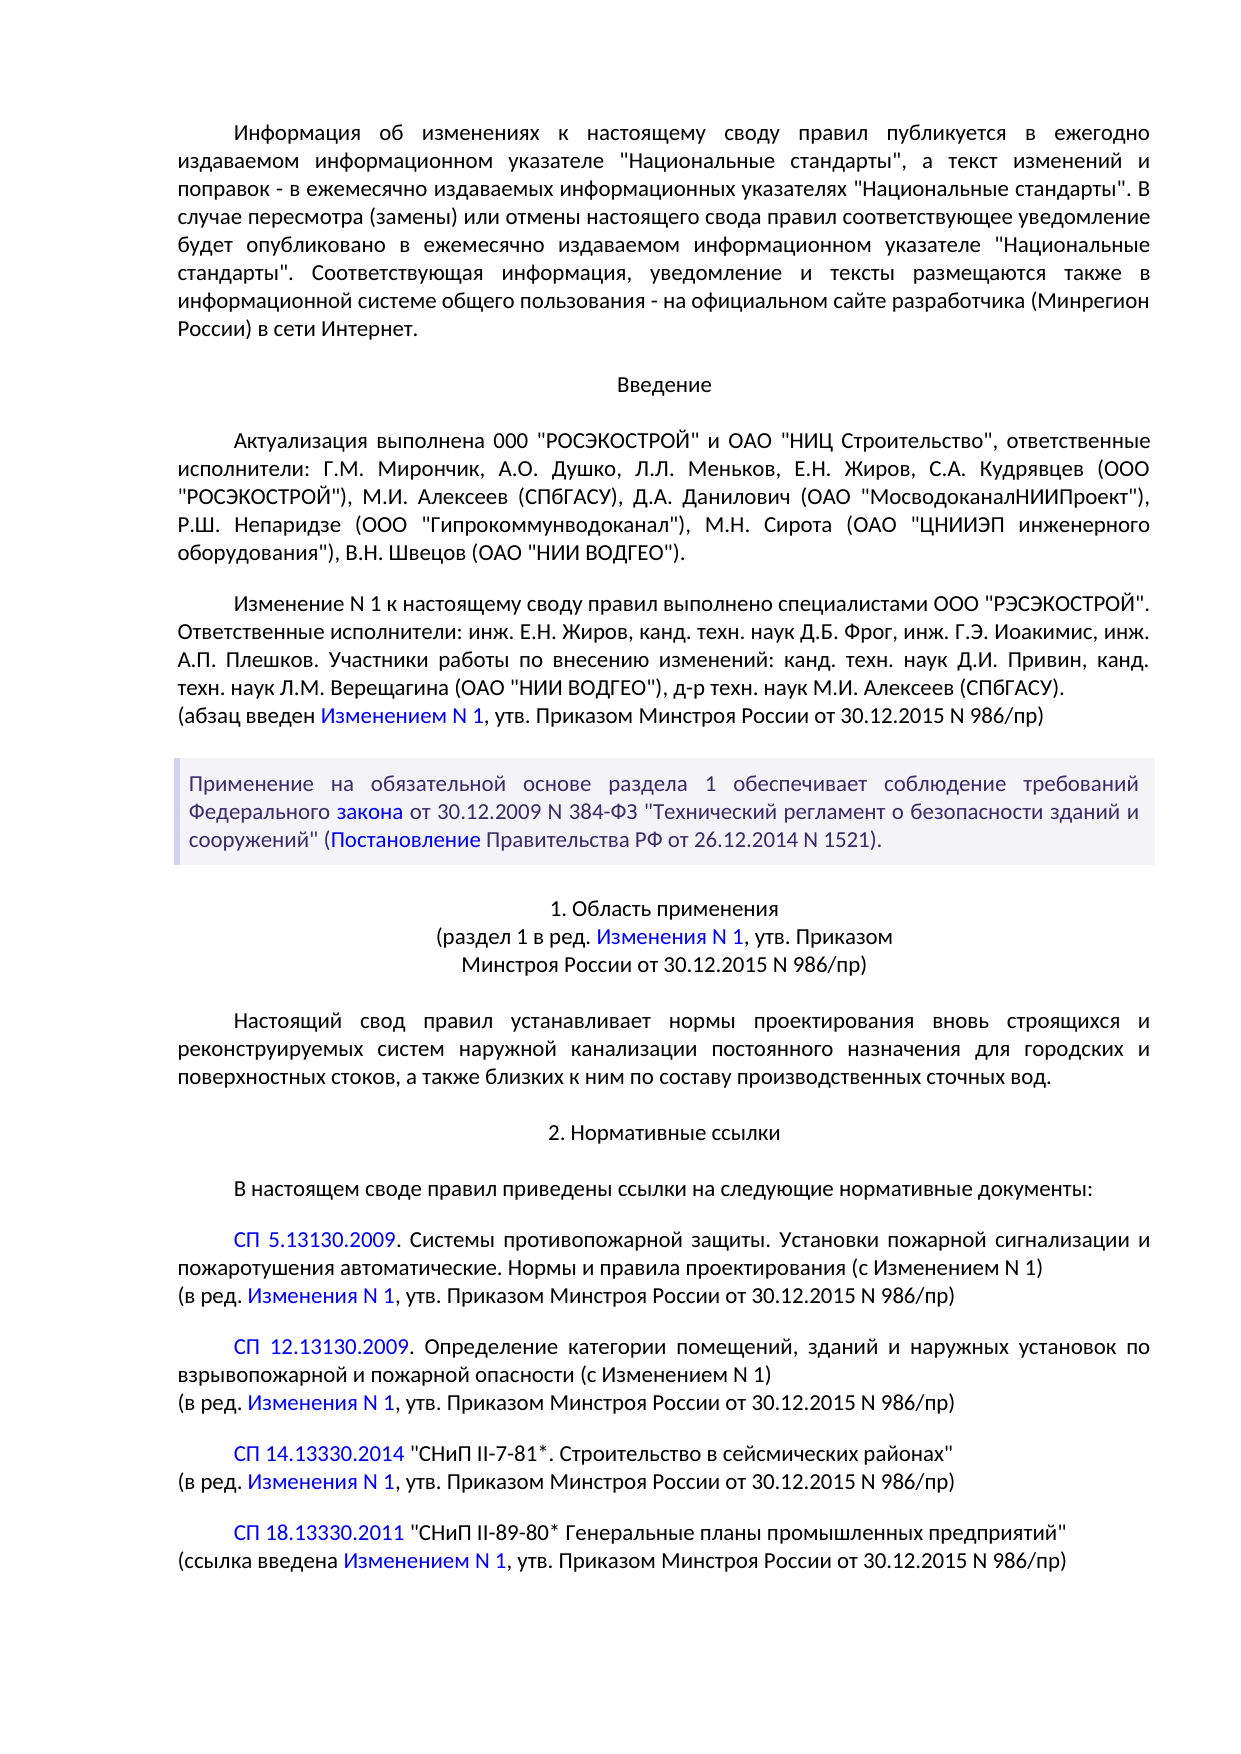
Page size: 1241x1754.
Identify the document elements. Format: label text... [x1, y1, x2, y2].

text 1. Область применения [177, 894, 1152, 922]
text Информация об изменениях к настоящему своду правил публикуется в ежегодно издаваемом информационном указателе "Национальные стандарты", а текст изменений и поправок - в ежемесячно издаваемых информационных указателях "Национальные стандарты". В случае пересмотра (замены) или отмены настоящего свода правил соответствующее уведомление будет опубликовано в ежемесячно издаваемом информационном указателе "Национальные стандарты". Соответствующая информация, уведомление и тексты размещаются также в информационной системе общего пользования - на официальном сайте разработчика (Минрегион России) в сети Интернет. [177, 118, 1152, 342]
text (абзац введен Изменением N 1, утв. Приказом Минстроя России от 30.12.2015 N 986/пр) [177, 701, 1152, 729]
text Настоящий свод правил устанавливает нормы проектирования вновь строящихся и реконструируемых систем наружной канализации постоянного назначения для городских и поверхностных стоков, а также близких к ним по составу производственных сточных вод. [177, 1006, 1152, 1090]
text (в ред. Изменения N 1, утв. Приказом Минстроя России от 30.12.2015 N 986/пр) [177, 1467, 1152, 1495]
text Актуализация выполнена 000 "РОСЭКОСТРОЙ" и ОАО "НИЦ Строительство", ответственные исполнители: Г.М. Мирончик, А.О. Душко, Л.Л. Меньков, Е.Н. Жиров, С.А. Кудрявцев (ООО "РОСЭКОСТРОЙ"), М.И. Алексеев (СПбГАСУ), Д.А. Данилович (ОАО "МосводоканалНИИПроект"), Р.Ш. Непаридзе (ООО "Гипрокоммунводоканал"), М.Н. Сирота (ОАО "ЦНИИЭП инженерного оборудования"), В.Н. Швецов (ОАО "НИИ ВОДГЕО"). [177, 426, 1152, 566]
text СП 18.13330.2011 "СНиП II-89-80* Генеральные планы промышленных предприятий" [177, 1518, 1152, 1546]
text Минстроя России от 30.12.2015 N 986/пр) [177, 950, 1152, 978]
text (в ред. Изменения N 1, утв. Приказом Минстроя России от 30.12.2015 N 986/пр) [177, 1388, 1152, 1416]
text Изменение N 1 к настоящему своду правил выполнено специалистами ООО "РЭСЭКОСТРОЙ". Ответственные исполнители: инж. Е.Н. Жиров, канд. техн. наук Д.Б. Фрог, инж. Г.Э. Иоакимис, инж. А.П. Плешков. Участники работы по внесению изменений: канд. техн. наук Д.И. Привин, канд. техн. наук Л.М. Верещагина (ОАО "НИИ ВОДГЕО"), д-р техн. наук М.И. Алексеев (СПбГАСУ). [177, 589, 1152, 701]
text 2. Нормативные ссылки [177, 1118, 1152, 1146]
table_header Применение на обязательной основе раздела 1 обеспечивает соблюдение требований Федерального закона от 30.12.2009 N 384-ФЗ "Технический регламент о безопасности зданий и сооружений" (Постановление Правительства РФ от 26.12.2014 N 1521). [180, 758, 1149, 865]
text Введение [177, 370, 1152, 398]
text СП 12.13130.2009. Определение категории помещений, зданий и наружных установок по взрывопожарной и пожарной опасности (с Изменением N 1) [177, 1332, 1152, 1388]
text В настоящем своде правил приведены ссылки на следующие нормативные документы: [177, 1174, 1152, 1202]
text (раздел 1 в ред. Изменения N 1, утв. Приказом [177, 922, 1152, 950]
text СП 5.13130.2009. Системы противопожарной защиты. Установки пожарной сигнализации и пожаротушения автоматические. Нормы и правила проектирования (с Изменением N 1) [177, 1225, 1152, 1281]
text (ссылка введена Изменением N 1, утв. Приказом Минстроя России от 30.12.2015 N 986/пр) [177, 1546, 1152, 1574]
text СП 14.13330.2014 "СНиП II-7-81*. Строительство в сейсмических районах" [177, 1439, 1152, 1467]
text (в ред. Изменения N 1, утв. Приказом Минстроя России от 30.12.2015 N 986/пр) [177, 1281, 1152, 1309]
